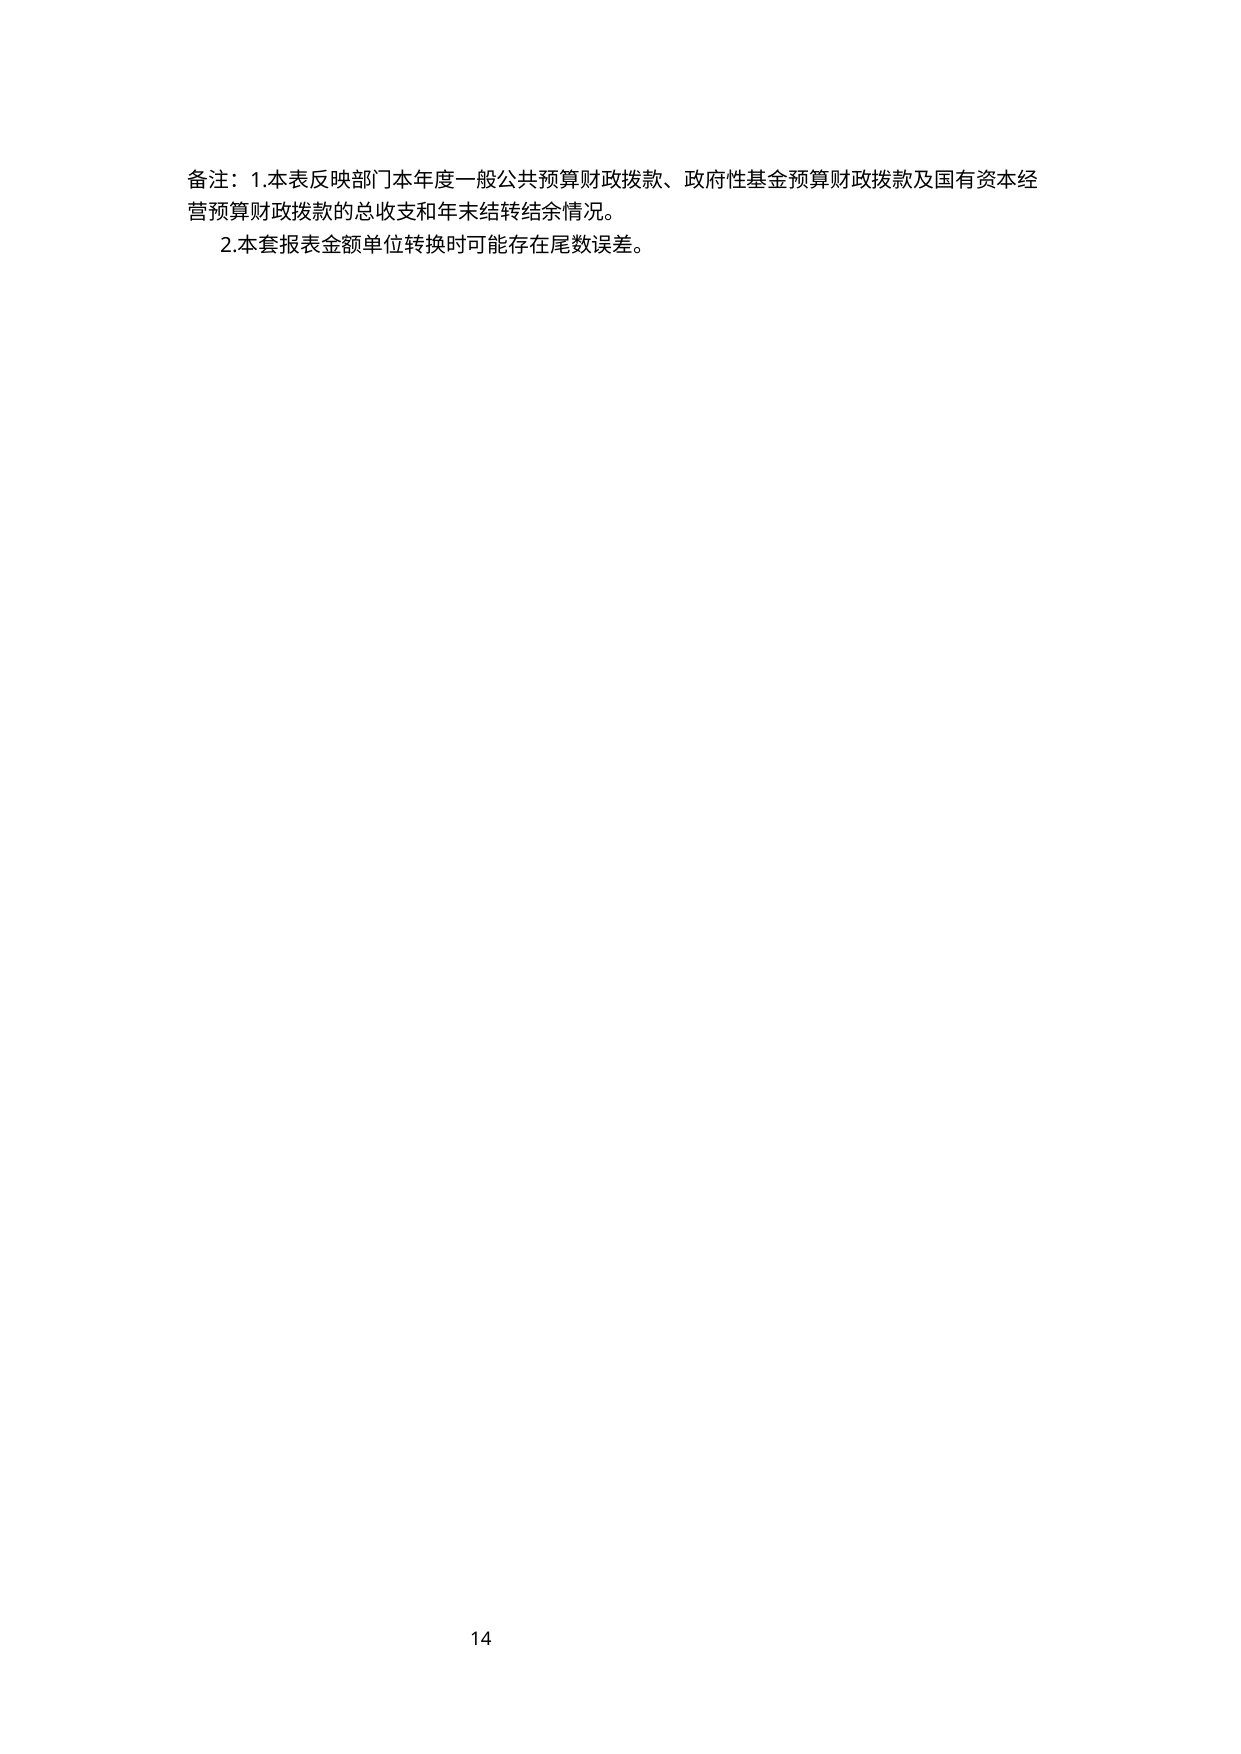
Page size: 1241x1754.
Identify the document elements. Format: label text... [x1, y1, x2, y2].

text 备注：1.本表反映部门本年度一般公共预算财政拨款、政府性基金预算财政拨款及国有资本经营预算财政拨款的总收支和年末结转结余情况。 2.本套报表金额单位转换时可能存在尾数误差。 [187, 162, 1053, 357]
